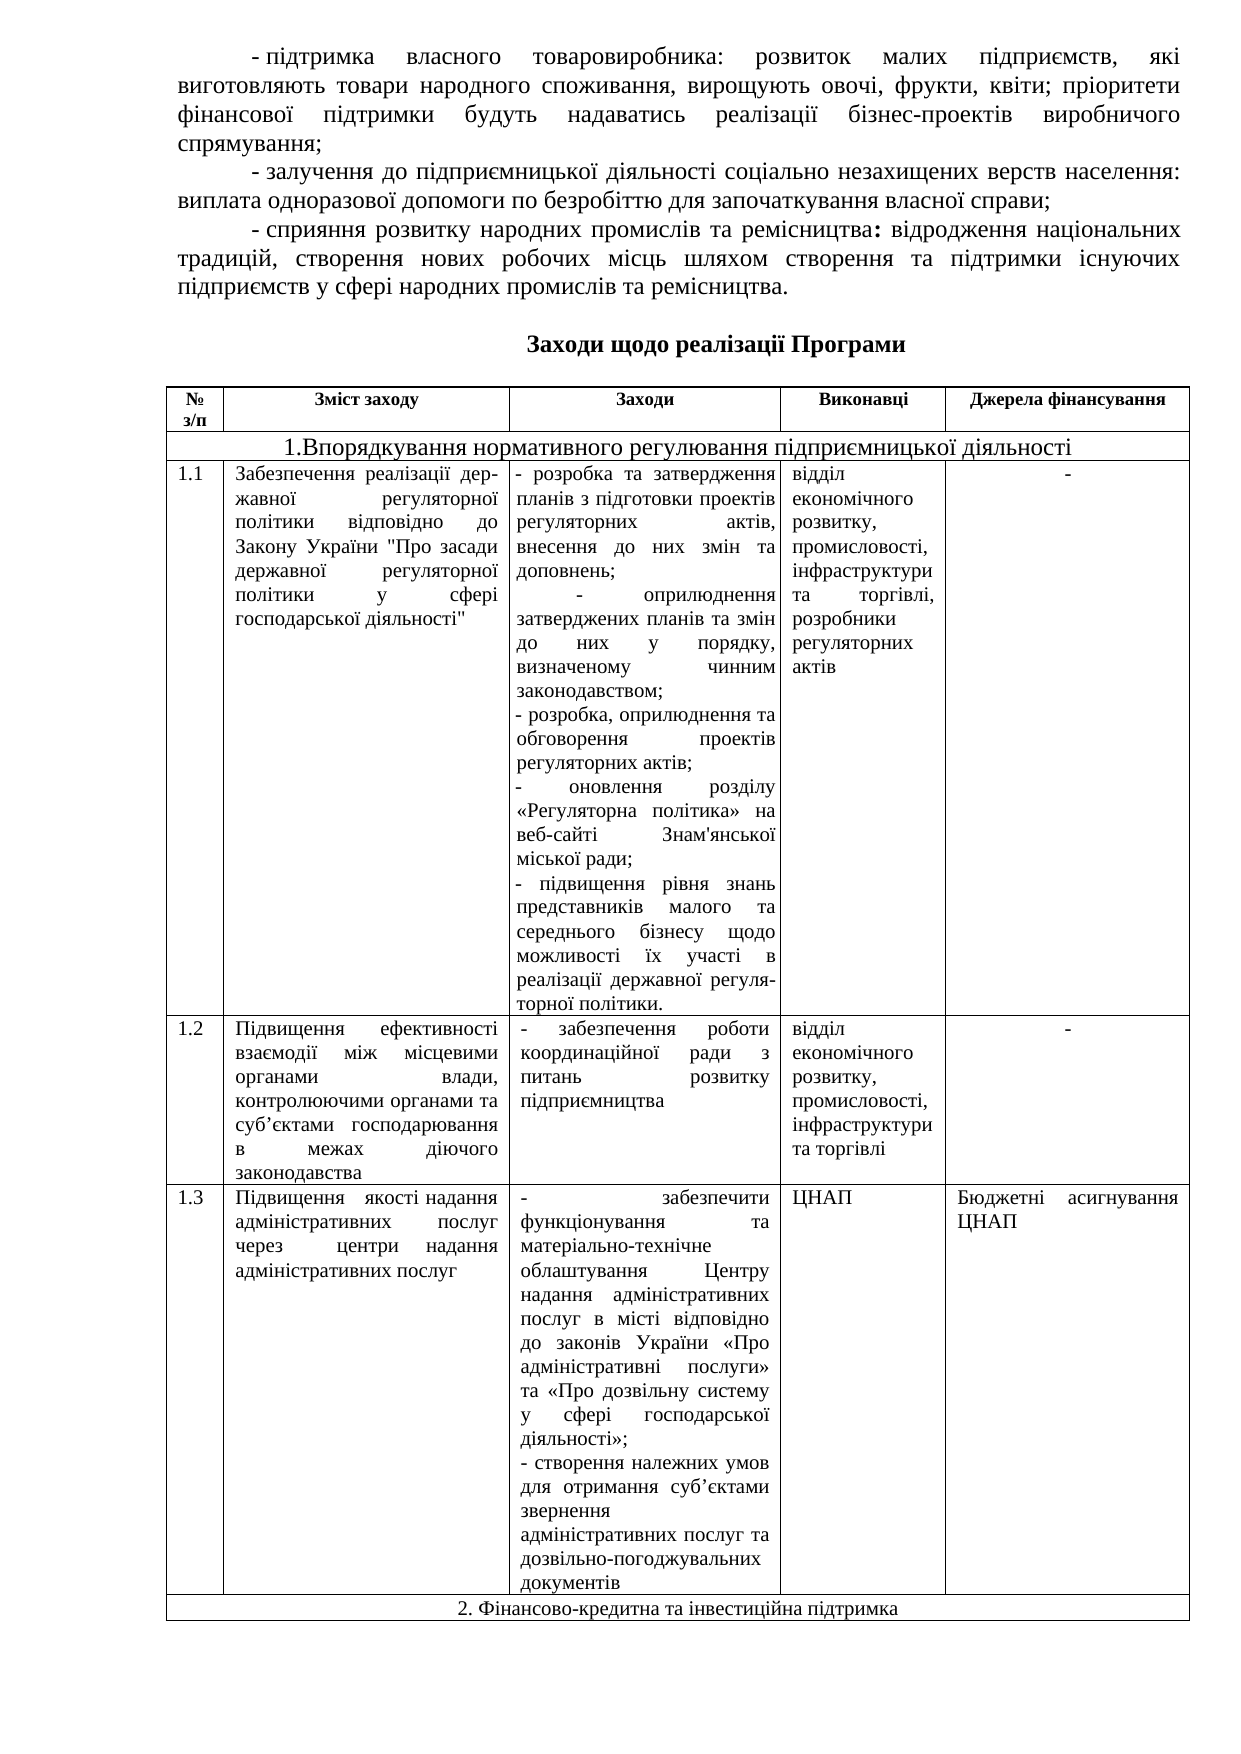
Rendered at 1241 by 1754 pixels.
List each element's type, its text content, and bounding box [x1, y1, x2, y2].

table_cell 2. Фінансово-кредитна та інвестиційна підтримка [167, 1595, 1189, 1619]
table_cell відділ економічного розвитку, промисловості, інфраструктури та торгівлі [781, 1016, 945, 1184]
table_cell ЦНАП [781, 1185, 945, 1594]
text - залучення до підприємницької діяльності соціально незахищених верств населення: виплата одноразової допомоги по безробіттю для започаткування власної справи; [177, 156, 1181, 214]
table_header Заходи [510, 388, 780, 431]
table_cell Бюджетні асигнування ЦНАП [946, 1185, 1189, 1594]
table_header Джерела фінансування [946, 388, 1189, 431]
table_cell - забезпечення роботи координаційної ради з питань розвитку підприємництва [510, 1016, 780, 1184]
table_cell 1.3 [167, 1185, 223, 1594]
table_cell - [946, 1016, 1189, 1184]
table_cell - розробка та затвердження планів з підготовки проектів регуляторних актів, внесення до них змін та доповнень; - оприлюднення затверджених планів та змін до них у порядку, визначеному чинним законодавством; - розробка, оприлюднення та обговорення проектів регуляторних актів; - оновлення розділу «Регуляторна політика» на веб-сайті Знам'янської міської ради; - підвищення рівня знань представників малого та середнього бізнесу щодо можливості їх участі в реалізації державної регуляторної політики. [510, 461, 780, 1015]
text - підтримка власного товаровиробника: розвиток малих підприємств, які виготовляють товари народного споживання, вирощують овочі, фрукти, квіти; пріоритети фінансової підтримки будуть надаватись реалізації бізнес-проектів виробничого спрямування; [177, 41, 1181, 156]
table_cell Підвищення ефективності взаємодії між місцевими органами влади, контролюючими органами та суб’єктами господарювання в межах діючого законодавства [224, 1016, 509, 1184]
text - сприяння розвитку народних промислів та ремісництва: відродження національних традицій, створення нових робочих місць шляхом створення та підтримки існуючих підприємств у сфері народних промислів та ремісництва. [177, 214, 1181, 300]
table_cell Забезпечення реалізації державної регуляторної політики відповідно до Закону України "Про засади державної регуляторної політики у сфері господарської діяльності" [224, 461, 509, 1015]
table_cell 1.Впорядкування нормативного регулювання підприємницької діяльності [167, 432, 1189, 460]
table_header № з/п [167, 388, 223, 431]
table_cell - [946, 461, 1189, 1015]
table_cell Підвищення якості надання адміністративних послуг через центри надання адміністративних послуг [224, 1185, 509, 1594]
table_cell 1.1 [167, 461, 223, 1015]
table_cell - забезпечити функціонування та матеріально-технічне облаштування Центру надання адміністративних послуг в місті відповідно до законів України «Про адміністративні послуги» та «Про дозвільну систему у сфері господарської діяльності»; - створення належних умов для отримання суб’єктами звернення адміністративних послуг та дозвільно-погоджувальних документів [510, 1185, 780, 1594]
table_header Виконавці [781, 388, 945, 431]
table_header Зміст заходу [224, 388, 509, 431]
table_cell відділ економічного розвитку, промисловості, інфраструктури та торгівлі, розробники регуляторних актів [781, 461, 945, 1015]
table_cell 1.2 [167, 1016, 223, 1184]
text Заходи щодо реалізації Програми [177, 329, 1181, 358]
